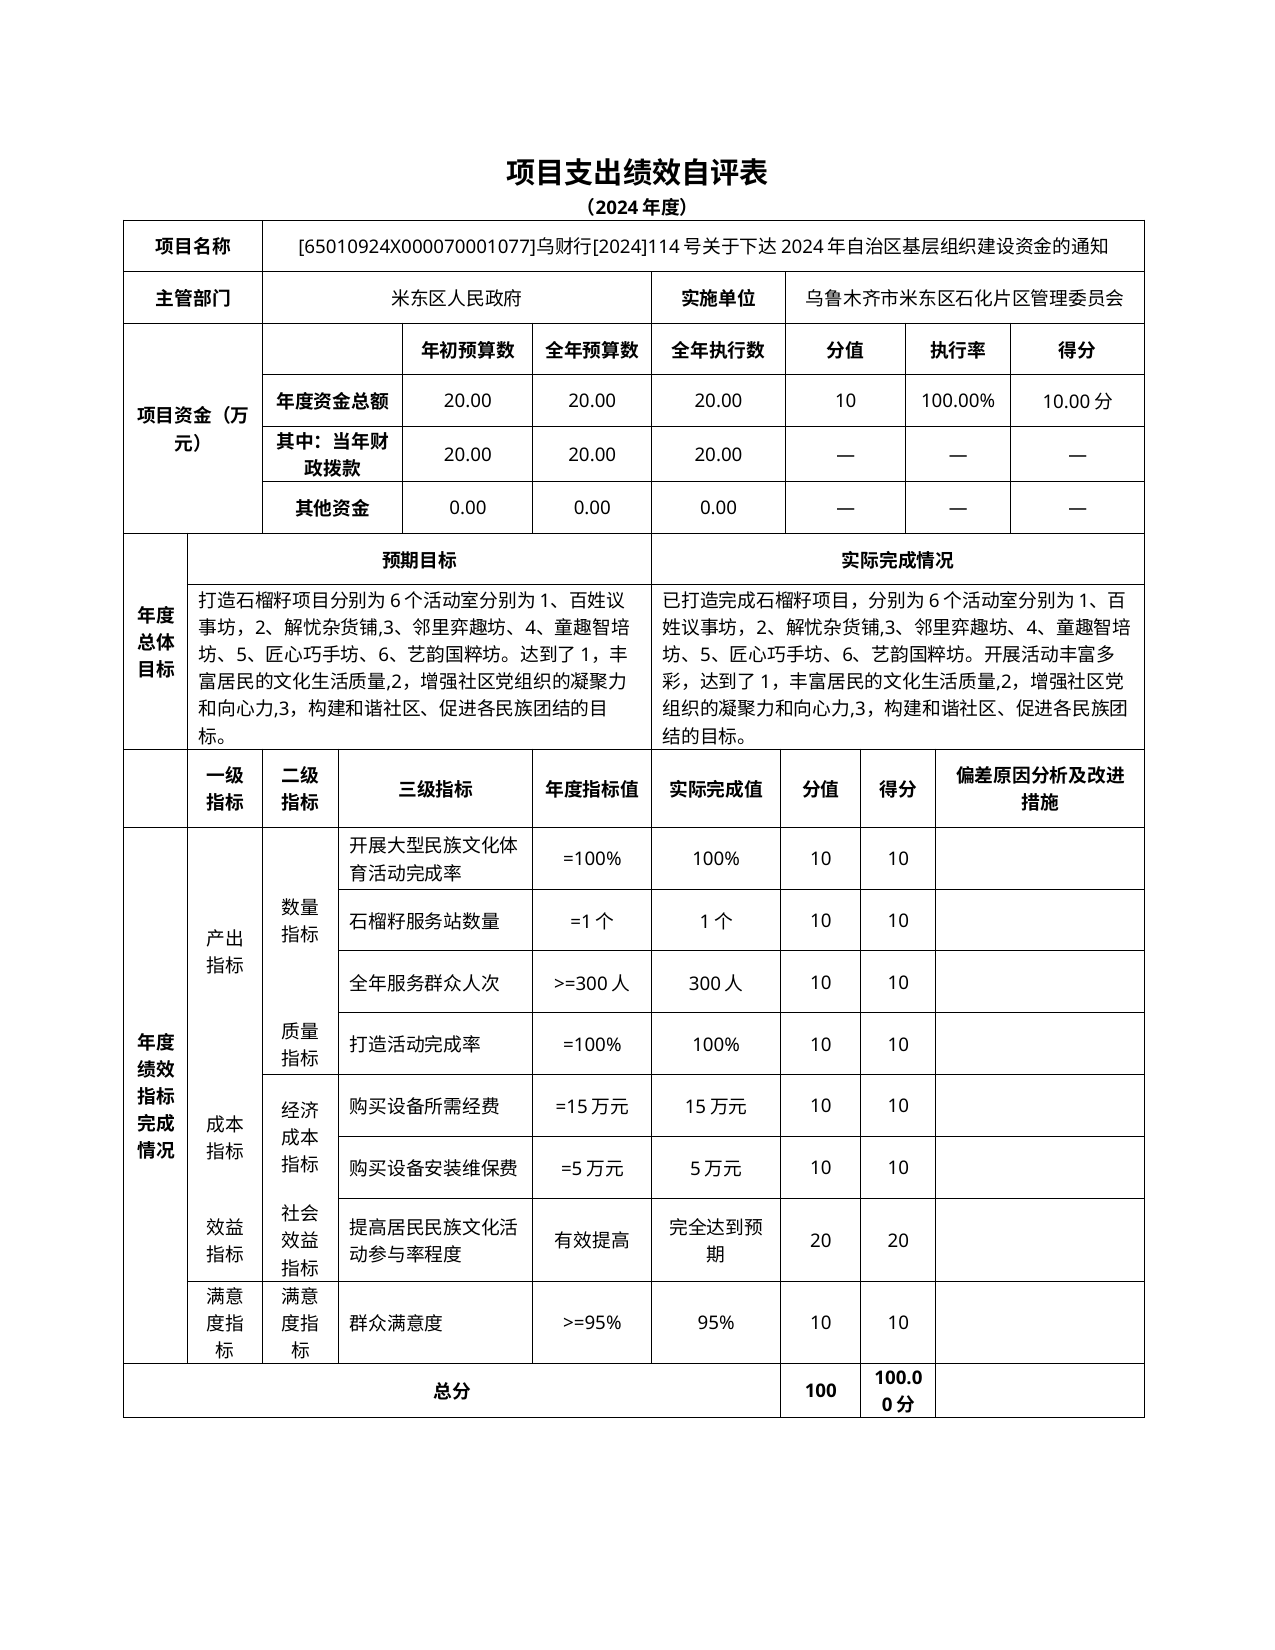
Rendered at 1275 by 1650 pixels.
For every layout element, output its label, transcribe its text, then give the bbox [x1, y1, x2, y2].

table_cell 已打造完成石榴籽项目，分别为6个活动室分别为1、百姓议事坊，2、解忧杂货铺,3、邻里弈趣坊、4、童趣智培坊、5、匠心巧手坊、6、艺韵国粹坊。开展活动丰富多彩，达到了1，丰富居民的文化生活质量,2，增强社区党组织的凝聚力和向心力,3，构建和谐社区、促进各民族团结的目标。 [652, 585, 1144, 748]
table_cell 全年服务群众人次 [339, 951, 532, 1012]
text （2024年度） [187, 192, 1087, 219]
table_cell 10 [781, 951, 860, 1012]
table_cell 完全达到预期 [652, 1199, 780, 1281]
table_cell 满意度指标 [188, 1282, 262, 1363]
table_cell 20.00 [533, 375, 651, 426]
table_cell 打造石榴籽项目分别为6个活动室分别为1、百姓议事坊，2、解忧杂货铺,3、邻里弈趣坊、4、童趣智培坊、5、匠心巧手坊、6、艺韵国粹坊。达到了1，丰富居民的文化生活质量,2，增强社区党组织的凝聚力和向心力,3，构建和谐社区、促进各民族团结的目标。 [188, 585, 651, 748]
table_cell 社会效益指标 [263, 1198, 338, 1281]
table_cell 执行率 [906, 324, 1010, 374]
table_cell 一级指标 [188, 750, 262, 827]
table_cell 总分 [124, 1364, 780, 1417]
table_cell 产出指标 [188, 828, 262, 1074]
table_cell 分值 [781, 750, 860, 827]
table_cell 10 [781, 1013, 860, 1074]
table_cell 20.00 [652, 427, 785, 481]
table_cell 300人 [652, 951, 780, 1012]
table_cell 95% [652, 1282, 780, 1363]
table_cell — [906, 482, 1010, 533]
table_cell 实际完成情况 [652, 534, 1144, 584]
table_cell 全年预算数 [533, 324, 651, 374]
text 项目支出绩效自评表 [187, 150, 1087, 192]
table_cell 打造活动完成率 [339, 1013, 532, 1074]
table_cell 100 [781, 1364, 860, 1417]
table_cell 二级指标 [263, 750, 338, 827]
table_cell [936, 890, 1144, 950]
table_cell 10 [781, 890, 860, 950]
table_cell 年度指标值 [533, 750, 651, 827]
table_cell 20 [781, 1199, 860, 1281]
table_cell 5万元 [652, 1137, 780, 1198]
table_cell 满意度指标 [263, 1282, 338, 1363]
table_cell — [1011, 482, 1144, 533]
table_cell — [786, 427, 905, 481]
table_cell 20 [861, 1199, 935, 1281]
table_cell — [786, 482, 905, 533]
table_cell 购买设备安装维保费 [339, 1137, 532, 1198]
table_cell 10 [861, 828, 935, 888]
table_cell 20.00 [403, 427, 532, 481]
table_cell 10 [861, 890, 935, 950]
table_cell 经济成本指标 [263, 1075, 338, 1198]
table_header [65010924X000070001077]乌财行[2024]114号关于下达2024年自治区基层组织建设资金的通知 [263, 221, 1144, 271]
table_cell 年度总体目标 [124, 534, 187, 748]
table_cell 实际完成值 [652, 750, 780, 827]
table_cell 质量指标 [263, 1012, 338, 1074]
table_cell 20.00 [652, 375, 785, 426]
table_cell 乌鲁木齐市米东区石化片区管理委员会 [786, 272, 1144, 323]
table_cell 10 [861, 1137, 935, 1198]
table_cell 其他资金 [263, 482, 402, 533]
table_cell 年初预算数 [403, 324, 532, 374]
table_cell 分值 [786, 324, 905, 374]
table_cell 10 [781, 1282, 860, 1363]
table_cell 1个 [652, 890, 780, 950]
table_cell [936, 1282, 1144, 1363]
table_cell 购买设备所需经费 [339, 1075, 532, 1136]
table_cell — [1011, 427, 1144, 481]
table_cell 100% [652, 1013, 780, 1074]
table_cell 得分 [861, 750, 935, 827]
table_cell 成本指标 [188, 1074, 262, 1198]
table_cell 三级指标 [339, 750, 532, 827]
table_cell 群众满意度 [339, 1282, 532, 1363]
table_cell [936, 828, 1144, 888]
table_cell [124, 750, 187, 827]
table_cell 全年执行数 [652, 324, 785, 374]
table_cell 主管部门 [124, 272, 262, 323]
table_cell 项目资金（万元） [124, 324, 262, 533]
table_cell 预期目标 [188, 534, 651, 584]
table_cell 10 [786, 375, 905, 426]
table_cell 其中：当年财政拨款 [263, 427, 402, 481]
table_cell 开展大型民族文化体育活动完成率 [339, 828, 532, 888]
table_cell 年度绩效指标完成情况 [124, 828, 187, 1363]
table_cell 10.00分 [1011, 375, 1144, 426]
table_cell 年度资金总额 [263, 375, 402, 426]
table_cell 效益指标 [188, 1198, 262, 1281]
table_cell [263, 324, 402, 374]
table_cell 15万元 [652, 1075, 780, 1136]
table_cell [936, 951, 1144, 1012]
table_cell 10 [781, 1137, 860, 1198]
table_cell =15万元 [533, 1075, 651, 1136]
table_cell [936, 1075, 1144, 1136]
table_cell 提高居民民族文化活动参与率程度 [339, 1199, 532, 1281]
table_cell 有效提高 [533, 1199, 651, 1281]
table_cell 10 [781, 1075, 860, 1136]
table_cell 得分 [1011, 324, 1144, 374]
table_cell >=300人 [533, 951, 651, 1012]
table_cell 20.00 [403, 375, 532, 426]
table_cell [936, 1137, 1144, 1198]
table_cell 10 [861, 1013, 935, 1074]
table_cell =5万元 [533, 1137, 651, 1198]
table_cell >=95% [533, 1282, 651, 1363]
table_cell 0.00 [403, 482, 532, 533]
table_cell 0.00 [652, 482, 785, 533]
table_cell =100% [533, 828, 651, 888]
table_cell [936, 1199, 1144, 1281]
table_cell 100% [652, 828, 780, 888]
table_cell 数量指标 [263, 828, 338, 1012]
table_header 项目名称 [124, 221, 262, 271]
table_cell 10 [861, 951, 935, 1012]
table_cell 100.00% [906, 375, 1010, 426]
table_cell — [906, 427, 1010, 481]
table_cell 偏差原因分析及改进措施 [936, 750, 1144, 827]
table_cell 20.00 [533, 427, 651, 481]
table_cell [936, 1364, 1144, 1417]
table_cell 10 [861, 1075, 935, 1136]
table_cell 石榴籽服务站数量 [339, 890, 532, 950]
table_cell 0.00 [533, 482, 651, 533]
table_cell 10 [781, 828, 860, 888]
table_cell [936, 1013, 1144, 1074]
table_cell 10 [861, 1282, 935, 1363]
table_cell =1个 [533, 890, 651, 950]
table_cell 100.00分 [861, 1364, 935, 1417]
table_cell 米东区人民政府 [263, 272, 651, 323]
table_cell 实施单位 [652, 272, 785, 323]
table_cell =100% [533, 1013, 651, 1074]
